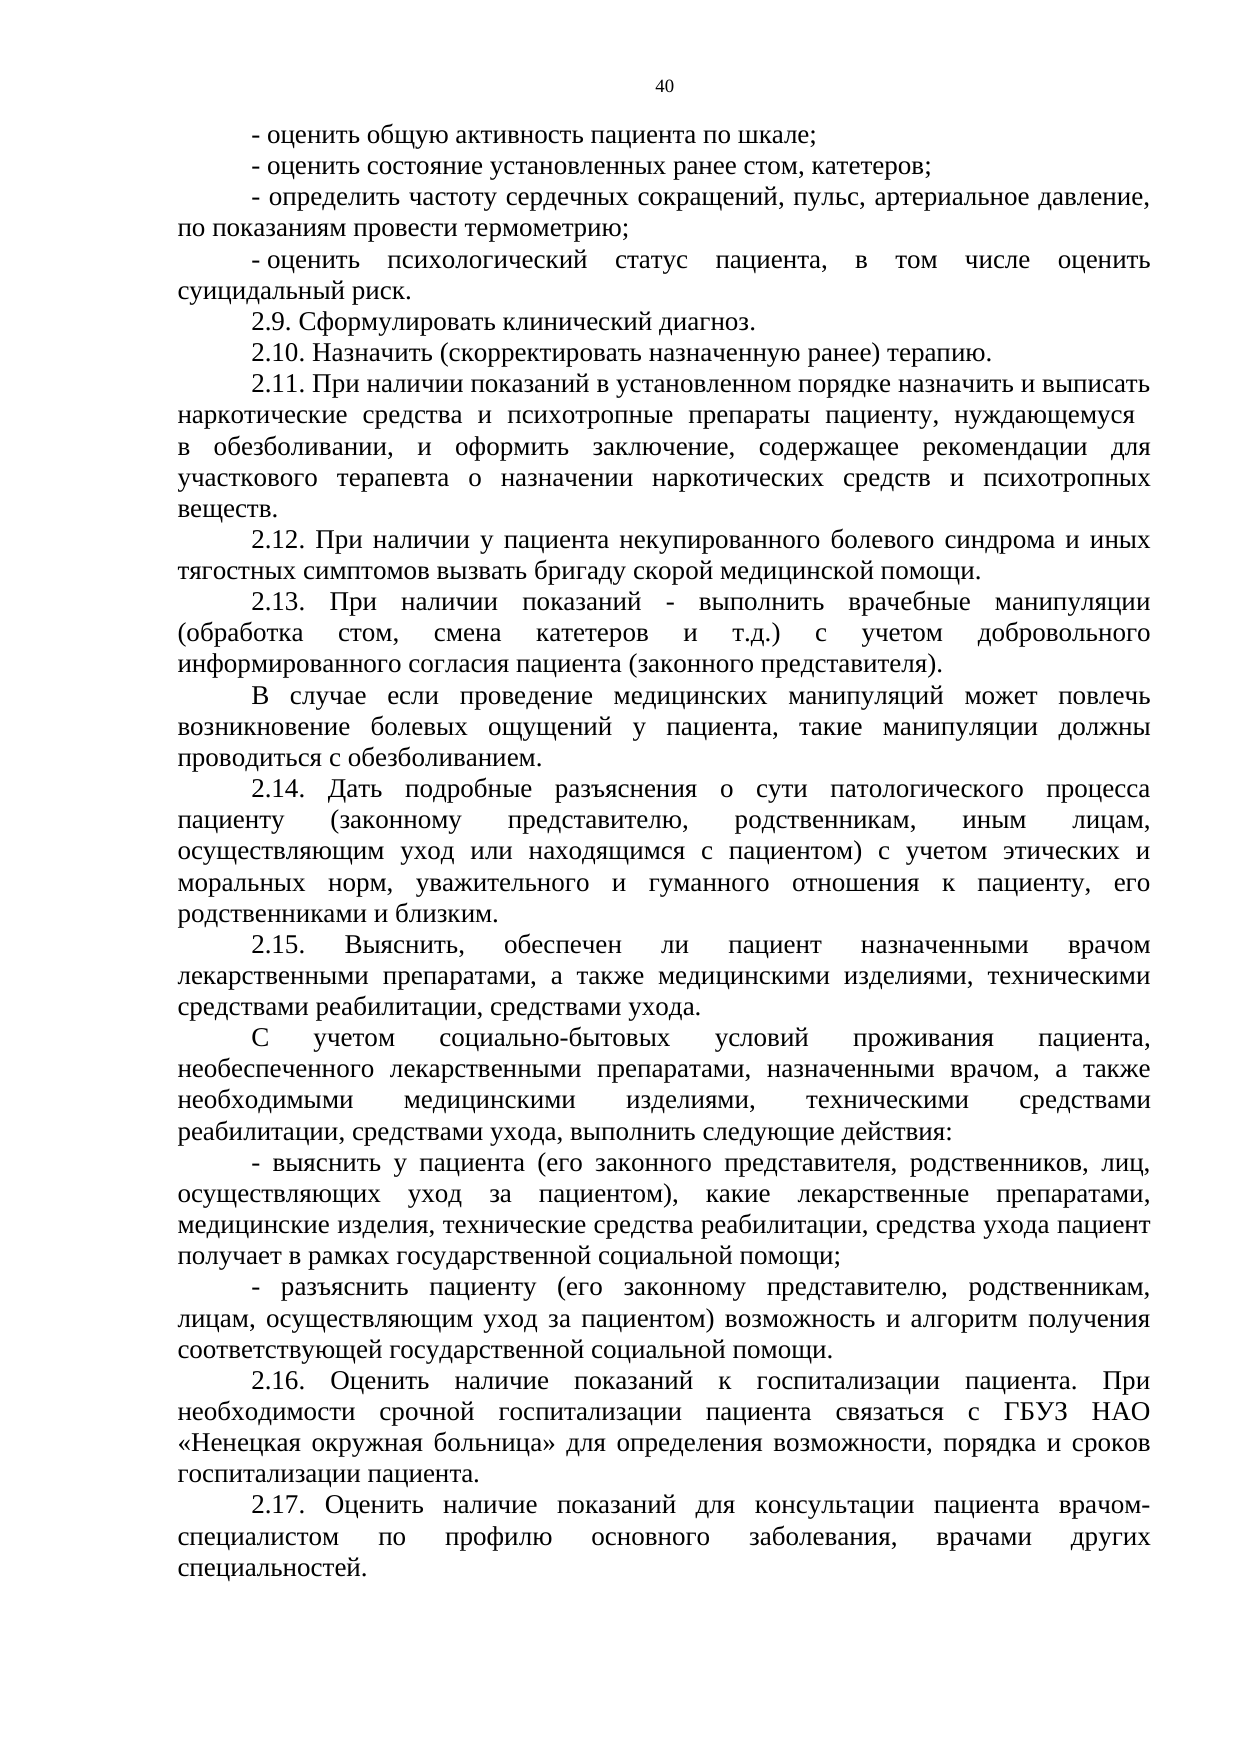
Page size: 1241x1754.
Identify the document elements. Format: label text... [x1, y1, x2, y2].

text - оценить общую активность пациента по шкале; [177, 118, 1152, 149]
text 2.9. Сформулировать клинический диагноз. [177, 305, 1152, 336]
text В случае если проведение медицинских манипуляций может повлечь возникновение болевых ощущений у пациента, такие манипуляции должны проводиться с обезболиванием. [177, 679, 1152, 772]
text 2.11. При наличии показаний в установленном порядке назначить и выписать наркотические средства и психотропные препараты пациенту, нуждающемуся в обезболивании, и оформить заключение, содержащее рекомендации для участкового терапевта о назначении наркотических средств и психотропных веществ. [177, 367, 1152, 523]
text 2.17. Оценить наличие показаний для консультации пациента врачом-специалистом по профилю основного заболевания, врачами других специальностей. [177, 1488, 1152, 1582]
text - выяснить у пациента (его законного представителя, родственников, лиц, осуществляющих уход за пациентом), какие лекарственные препаратами, медицинские изделия, технические средства реабилитации, средства ухода пациент получает в рамках государственной социальной помощи; [177, 1146, 1152, 1271]
text 2.13. При наличии показаний - выполнить врачебные манипуляции (обработка стом, смена катетеров и т.д.) с учетом добровольного информированного согласия пациента (законного представителя). [177, 585, 1152, 679]
text С учетом социально-бытовых условий проживания пациента, необеспеченного лекарственными препаратами, назначенными врачом, а также необходимыми медицинскими изделиями, техническими средствами реабилитации, средствами ухода, выполнить следующие действия: [177, 1021, 1152, 1146]
text 2.12. При наличии у пациента некупированного болевого синдрома и иных тягостных симптомов вызвать бригаду скорой медицинской помощи. [177, 523, 1152, 585]
text - определить частоту сердечных сокращений, пульс, артериальное давление, по показаниям провести термометрию; [177, 180, 1152, 243]
text - оценить состояние установленных ранее стом, катетеров; [177, 149, 1152, 180]
text 2.15. Выяснить, обеспечен ли пациент назначенными врачом лекарственными препаратами, а также медицинскими изделиями, техническими средствами реабилитации, средствами ухода. [177, 928, 1152, 1021]
text 2.10. Назначить (скорректировать назначенную ранее) терапию. [177, 336, 1152, 367]
text 2.14. Дать подробные разъяснения о сути патологического процесса пациенту (законному представителю, родственникам, иным лицам, осуществляющим уход или находящимся с пациентом) с учетом этических и моральных норм, уважительного и гуманного отношения к пациенту, его родственниками и близким. [177, 772, 1152, 928]
text - оценить психологический статус пациента, в том числе оценить суицидальный риск. [177, 243, 1152, 305]
text - разъяснить пациенту (его законному представителю, родственникам, лицам, осуществляющим уход за пациентом) возможность и алгоритм получения соответствующей государственной социальной помощи. [177, 1271, 1152, 1364]
text 2.16. Оценить наличие показаний к госпитализации пациента. При необходимости срочной госпитализации пациента связаться с ГБУЗ НАО «Ненецкая окружная больница» для определения возможности, порядка и сроков госпитализации пациента. [177, 1364, 1152, 1488]
